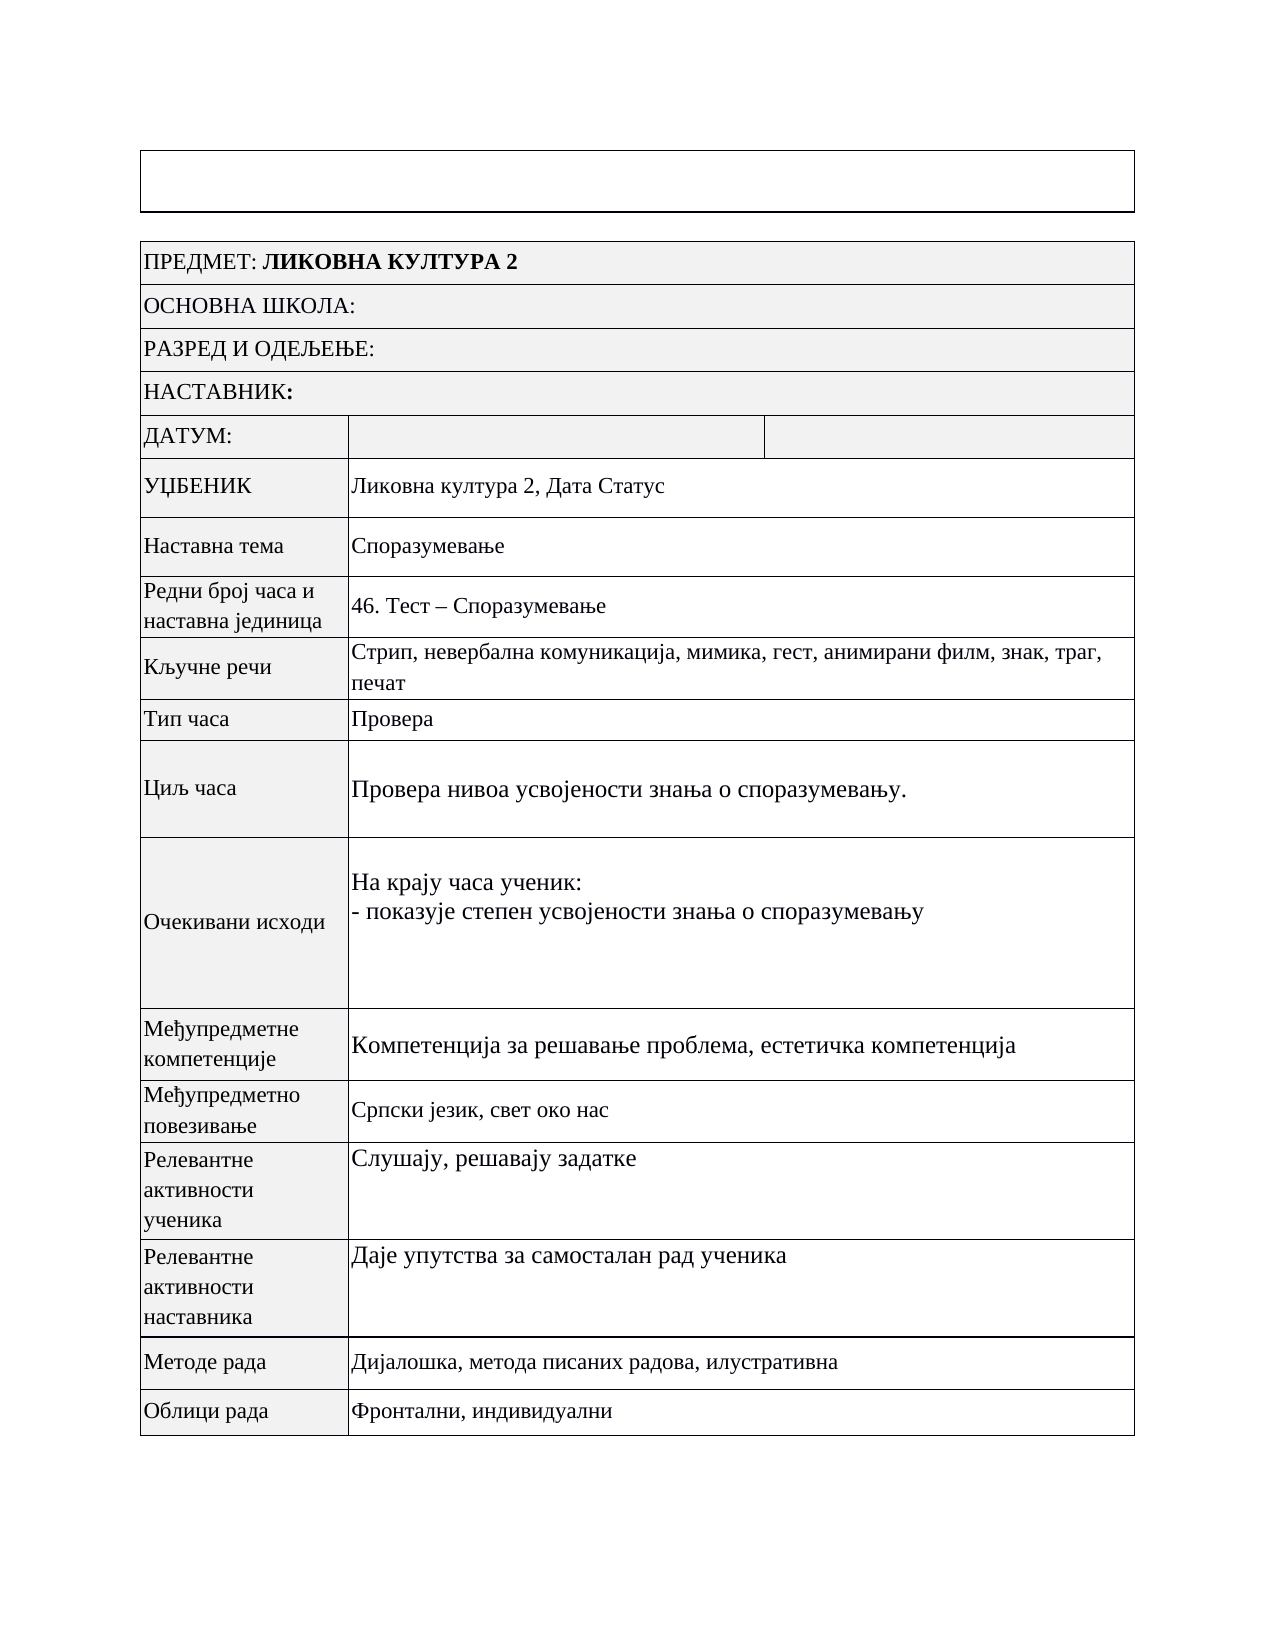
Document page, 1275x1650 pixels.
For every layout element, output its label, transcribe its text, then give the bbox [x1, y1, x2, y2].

table_cell Стрип, невербална комуникација, мимика, гест, анимирани филм, знак, траг, печат [349, 638, 1134, 699]
table_cell Дијалошка, метода писаних радова, илустративна [349, 1338, 1134, 1389]
table_cell [141, 151, 1134, 211]
table_cell Наставна тема [141, 518, 348, 576]
table_cell Кључне речи [141, 638, 348, 699]
table_cell Релевантне активности наставника [141, 1240, 348, 1336]
table_cell [765, 416, 1134, 458]
table_cell Међупредметне компетенције [141, 1009, 348, 1080]
table_cell Провера нивоа усвојености знања о споразумевању. [349, 741, 1134, 837]
table_cell Методе рада [141, 1338, 348, 1389]
table_cell НАСТАВНИК: [141, 372, 1134, 415]
table_cell УЏБЕНИК [141, 459, 348, 517]
table_cell Слушају, решавају задатке [349, 1143, 1134, 1239]
table_cell Циљ часа [141, 741, 348, 837]
table_cell ДАТУМ: [141, 416, 348, 458]
table_cell Очекивани исходи [141, 838, 348, 1008]
table_cell Ликовна култура 2, Дата Статус [349, 459, 1134, 517]
table_cell Редни број часа и наставна јединица [141, 577, 348, 637]
table_header ПРЕДМЕТ: ЛИКОВНА КУЛТУРА 2 [141, 242, 1134, 284]
table_cell Тип часа [141, 700, 348, 740]
table_cell Провера [349, 700, 1134, 740]
table_cell Споразумевање [349, 518, 1134, 576]
table_cell Српски језик, свет око нас [349, 1081, 1134, 1142]
table_cell Компетенција за решавање проблема, естетичка компетенција [349, 1009, 1134, 1080]
table_cell [349, 416, 764, 458]
table_cell РАЗРЕД И ОДЕЉЕЊЕ: [141, 329, 1134, 371]
table_cell На крају часа ученик: - показује степен усвојености знања о споразумевању [349, 838, 1134, 1008]
table_cell Међупредметно повезивање [141, 1081, 348, 1142]
table_cell Фронтални, индивидуални [349, 1390, 1134, 1435]
table_cell Облици рада [141, 1390, 348, 1435]
table_cell Релевантне активности ученика [141, 1143, 348, 1239]
table_cell ОСНОВНА ШКОЛА: [141, 285, 1134, 328]
table_cell Даје упутства за самосталан рад ученика [349, 1240, 1134, 1336]
table_cell 46. Тест – Споразумевање [349, 577, 1134, 637]
